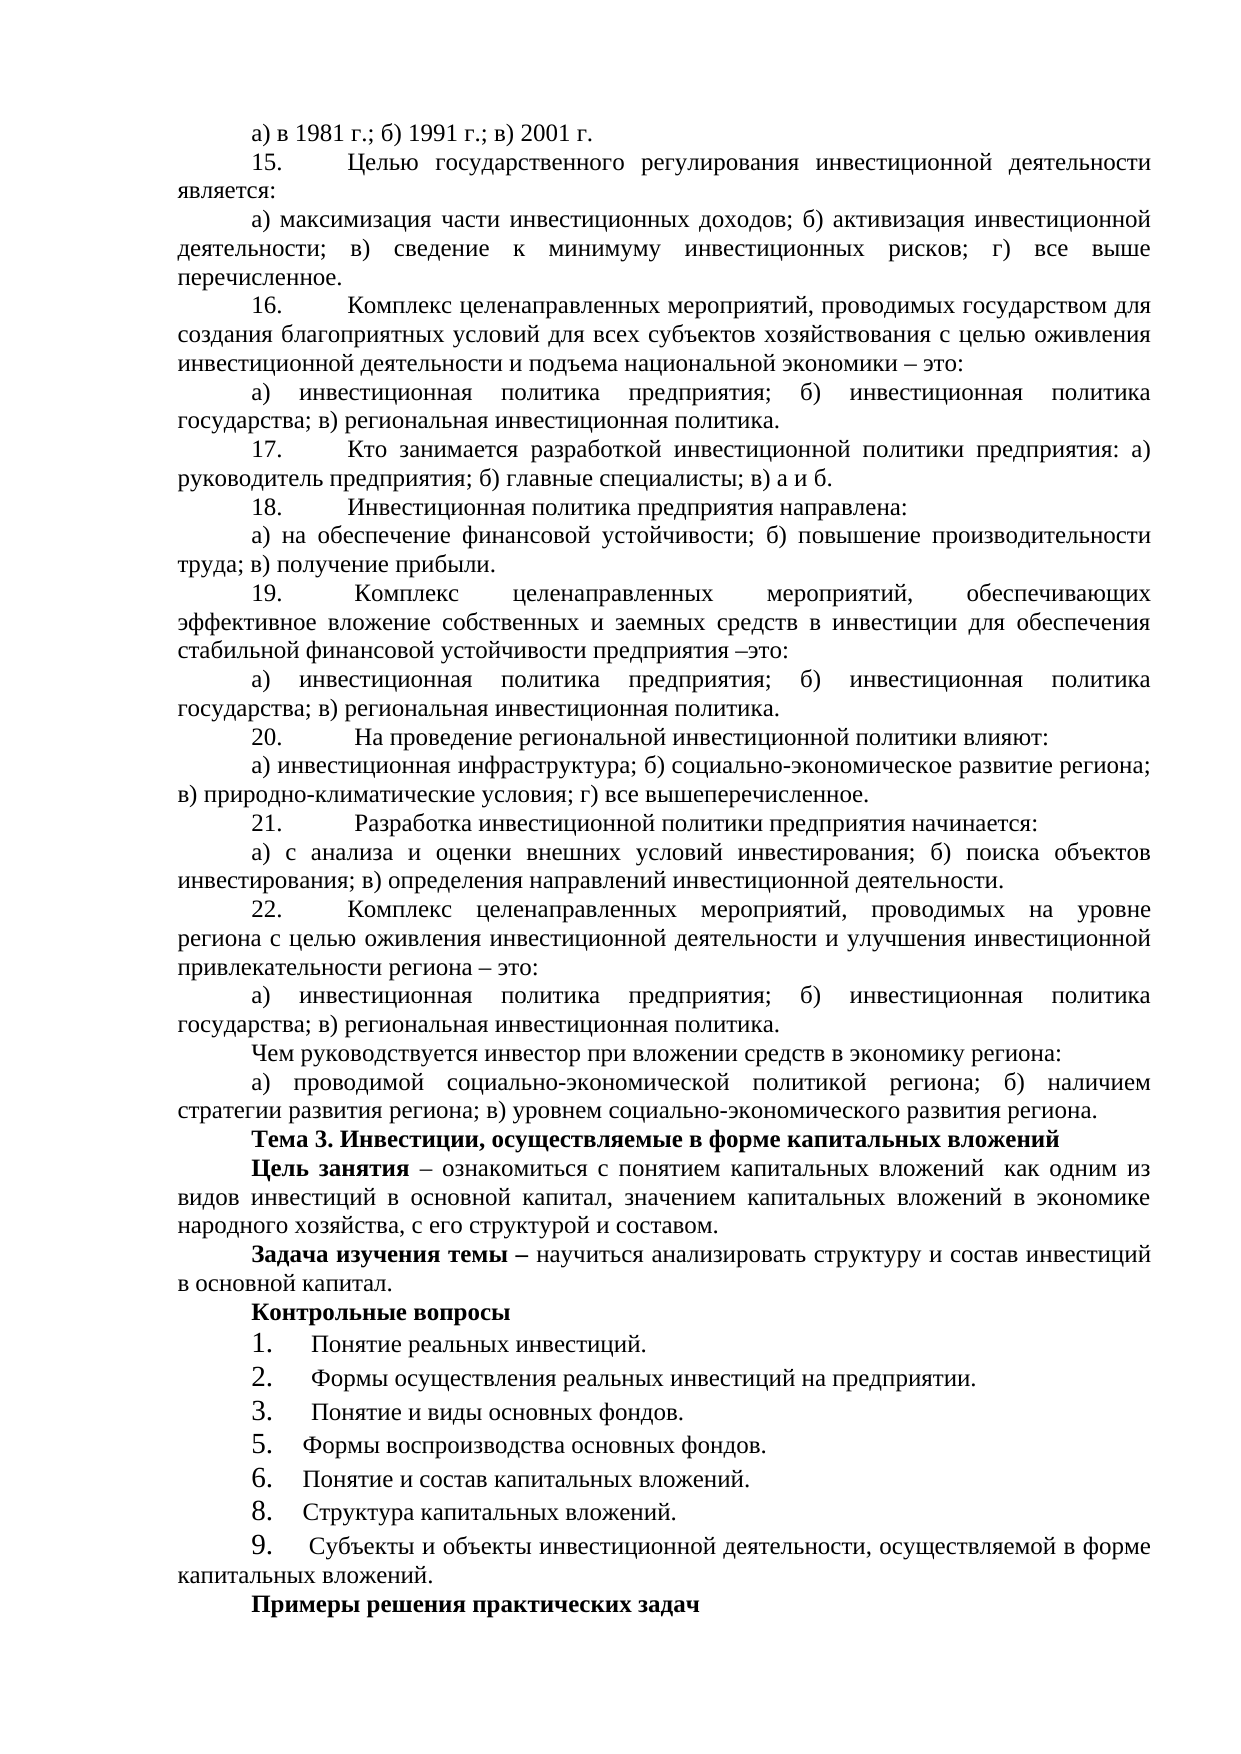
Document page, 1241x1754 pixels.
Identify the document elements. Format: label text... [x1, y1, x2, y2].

list Понятие и виды основных фондов. [177, 1393, 1152, 1426]
text а) с анализа и оценки внешних условий инвестирования; б) поиска объектов инвестирования; в) определения направлений инвестиционной деятельности. [177, 837, 1152, 894]
list Структура капитальных вложений. [177, 1493, 1152, 1527]
list Целью государственного регулирования инвестиционной деятельности является: [177, 147, 1152, 204]
text Чем руководствуется инвестор при вложении средств в экономику региона: [177, 1038, 1152, 1067]
list Субъекты и объекты инвестиционной деятельности, осуществляемой в форме капитальных вложений. [177, 1527, 1152, 1589]
list Комплекс целенаправленных мероприятий, проводимых на уровне региона с целью оживления инвестиционной деятельности и улучшения инвестиционной привлекательности региона – это: [177, 894, 1152, 981]
list На проведение региональной инвестиционной политики влияют: [177, 722, 1152, 751]
list Формы воспроизводства основных фондов. [177, 1426, 1152, 1460]
text а) инвестиционная инфраструктура; б) социально-экономическое развитие региона; в) природно-климатические условия; г) все вышеперечисленное. [177, 751, 1152, 808]
text а) максимизация части инвестиционных доходов; б) активизация инвестиционной деятельности; в) сведение к минимуму инвестиционных рисков; г) все выше перечисленное. [177, 204, 1152, 291]
text а) инвестиционная политика предприятия; б) инвестиционная политика государства; в) региональная инвестиционная политика. [177, 377, 1152, 434]
text Контрольные вопросы [177, 1297, 1152, 1326]
list Комплекс целенаправленных мероприятий, обеспечивающих эффективное вложение собственных и заемных средств в инвестиции для обеспечения стабильной финансовой устойчивости предприятия –это: [177, 578, 1152, 664]
text Примеры решения практических задач [177, 1589, 1152, 1618]
list Формы осуществления реальных инвестиций на предприятии. [177, 1359, 1152, 1393]
text а) инвестиционная политика предприятия; б) инвестиционная политика государства; в) региональная инвестиционная политика. [177, 981, 1152, 1038]
text Задача изучения темы – научиться анализировать структуру и состав инвестиций в основной капитал. [177, 1239, 1152, 1297]
text а) инвестиционная политика предприятия; б) инвестиционная политика государства; в) региональная инвестиционная политика. [177, 664, 1152, 722]
text Тема 3. Инвестиции, осуществляемые в форме капитальных вложений [177, 1124, 1152, 1153]
list Кто занимается разработкой инвестиционной политики предприятия: а) руководитель предприятия; б) главные специалисты; в) а и б. [177, 434, 1152, 492]
list Разработка инвестиционной политики предприятия начинается: [177, 808, 1152, 837]
text а) в 1981 г.; б) 1991 г.; в) 2001 г. [177, 118, 1152, 147]
text Цель занятия – ознакомиться с понятием капитальных вложений как одним из видов инвестиций в основной капитал, значением капитальных вложений в экономике народного хозяйства, с его структурой и составом. [177, 1153, 1152, 1239]
list Понятие и состав капитальных вложений. [177, 1460, 1152, 1493]
list Комплекс целенаправленных мероприятий, проводимых государством для создания благоприятных условий для всех субъектов хозяйствования с целью оживления инвестиционной деятельности и подъема национальной экономики – это: [177, 291, 1152, 377]
text а) проводимой социально-экономической политикой региона; б) наличием стратегии развития региона; в) уровнем социально-экономического развития региона. [177, 1067, 1152, 1124]
list Инвестиционная политика предприятия направлена: [177, 492, 1152, 521]
list Понятие реальных инвестиций. [177, 1326, 1152, 1359]
text а) на обеспечение финансовой устойчивости; б) повышение производительности труда; в) получение прибыли. [177, 521, 1152, 578]
